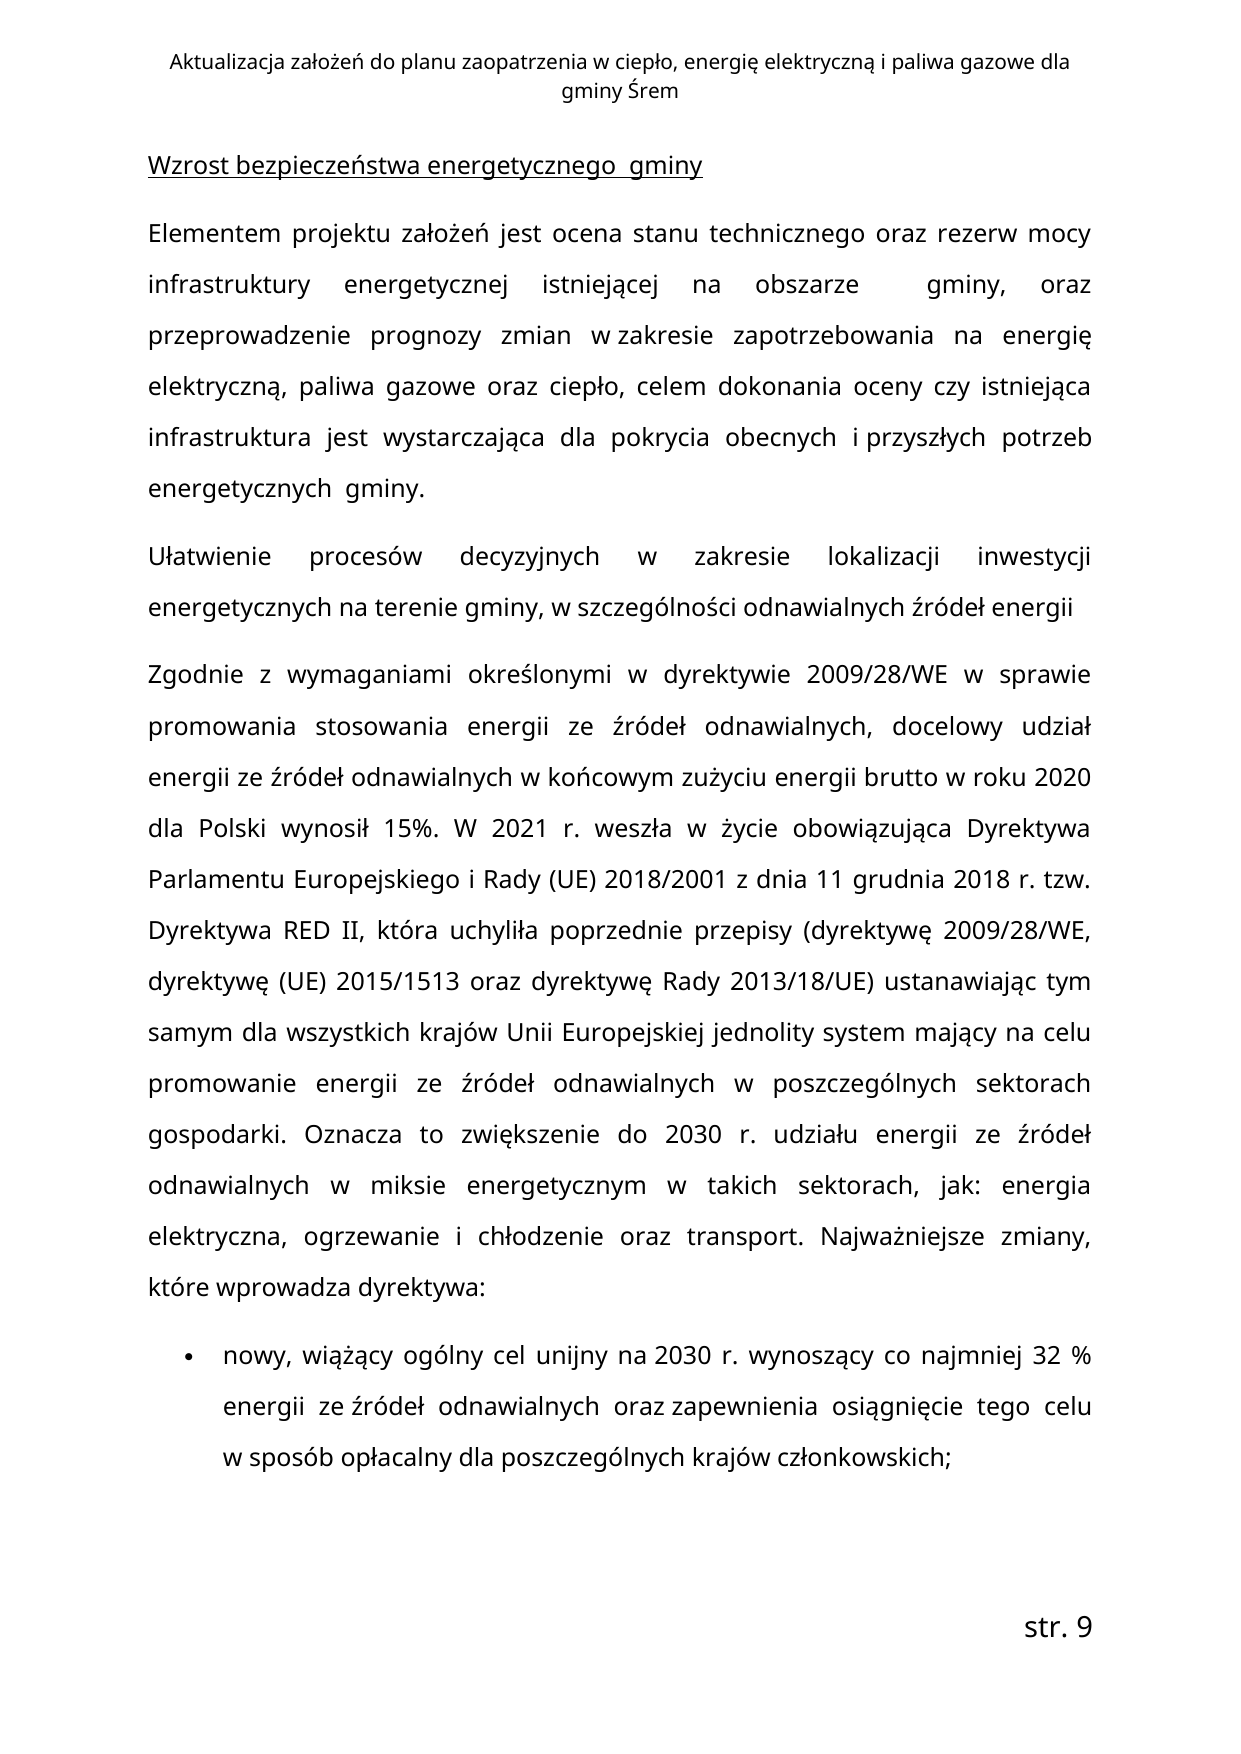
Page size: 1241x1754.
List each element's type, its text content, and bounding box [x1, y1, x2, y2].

text Zgodnie z wymaganiami określonymi w dyrektywie 2009/28/WE w sprawie promowania stosowania energii ze źródeł odnawialnych, docelowy udział energii ze źródeł odnawialnych w końcowym zużyciu energii brutto w roku 2020 dla Polski wynosił 15%. W 2021 r. weszła w życie obowiązująca Dyrektywa Parlamentu Europejskiego i Rady (UE) 2018/2001 z dnia 11 grudnia 2018 r. tzw. Dyrektywa RED II, która uchyliła poprzednie przepisy (dyrektywę 2009/28/WE, dyrektywę (UE) 2015/1513 oraz dyrektywę Rady 2013/18/UE) ustanawiając tym samym dla wszystkich krajów Unii Europejskiej jednolity system mający na celu promowanie energii ze źródeł odnawialnych w poszczególnych sektorach gospodarki. Oznacza to zwiększenie do 2030 r. udziału energii ze źródeł odnawialnych w miksie energetycznym w takich sektorach, jak: energia elektryczna, ogrzewanie i chłodzenie oraz transport. Najważniejsze zmiany, które wprowadza dyrektywa: [148, 657, 1092, 1304]
list nowy, wiążący ogólny cel unijny na 2030 r. wynoszący co najmniej 32 % energii ze źródeł odnawialnych oraz zapewnienia osiągnięcie tego celu w sposób opłacalny dla poszczególnych krajów członkowskich; [185, 1337, 1092, 1473]
text Elementem projektu założeń jest ocena stanu technicznego oraz rezerw mocy infrastruktury energetycznej istniejącej na obszarze gminy, oraz przeprowadzenie prognozy zmian w zakresie zapotrzebowania na energię elektryczną, paliwa gazowe oraz ciepło, celem dokonania oceny czy istniejąca infrastruktura jest wystarczająca dla pokrycia obecnych i przyszłych potrzeb energetycznych gminy. [148, 215, 1092, 505]
text Wzrost bezpieczeństwa energetycznego gminy [148, 148, 1092, 182]
text Ułatwienie procesów decyzyjnych w zakresie lokalizacji inwestycji energetycznych na terenie gminy, w szczególności odnawialnych źródeł energii [148, 538, 1092, 623]
